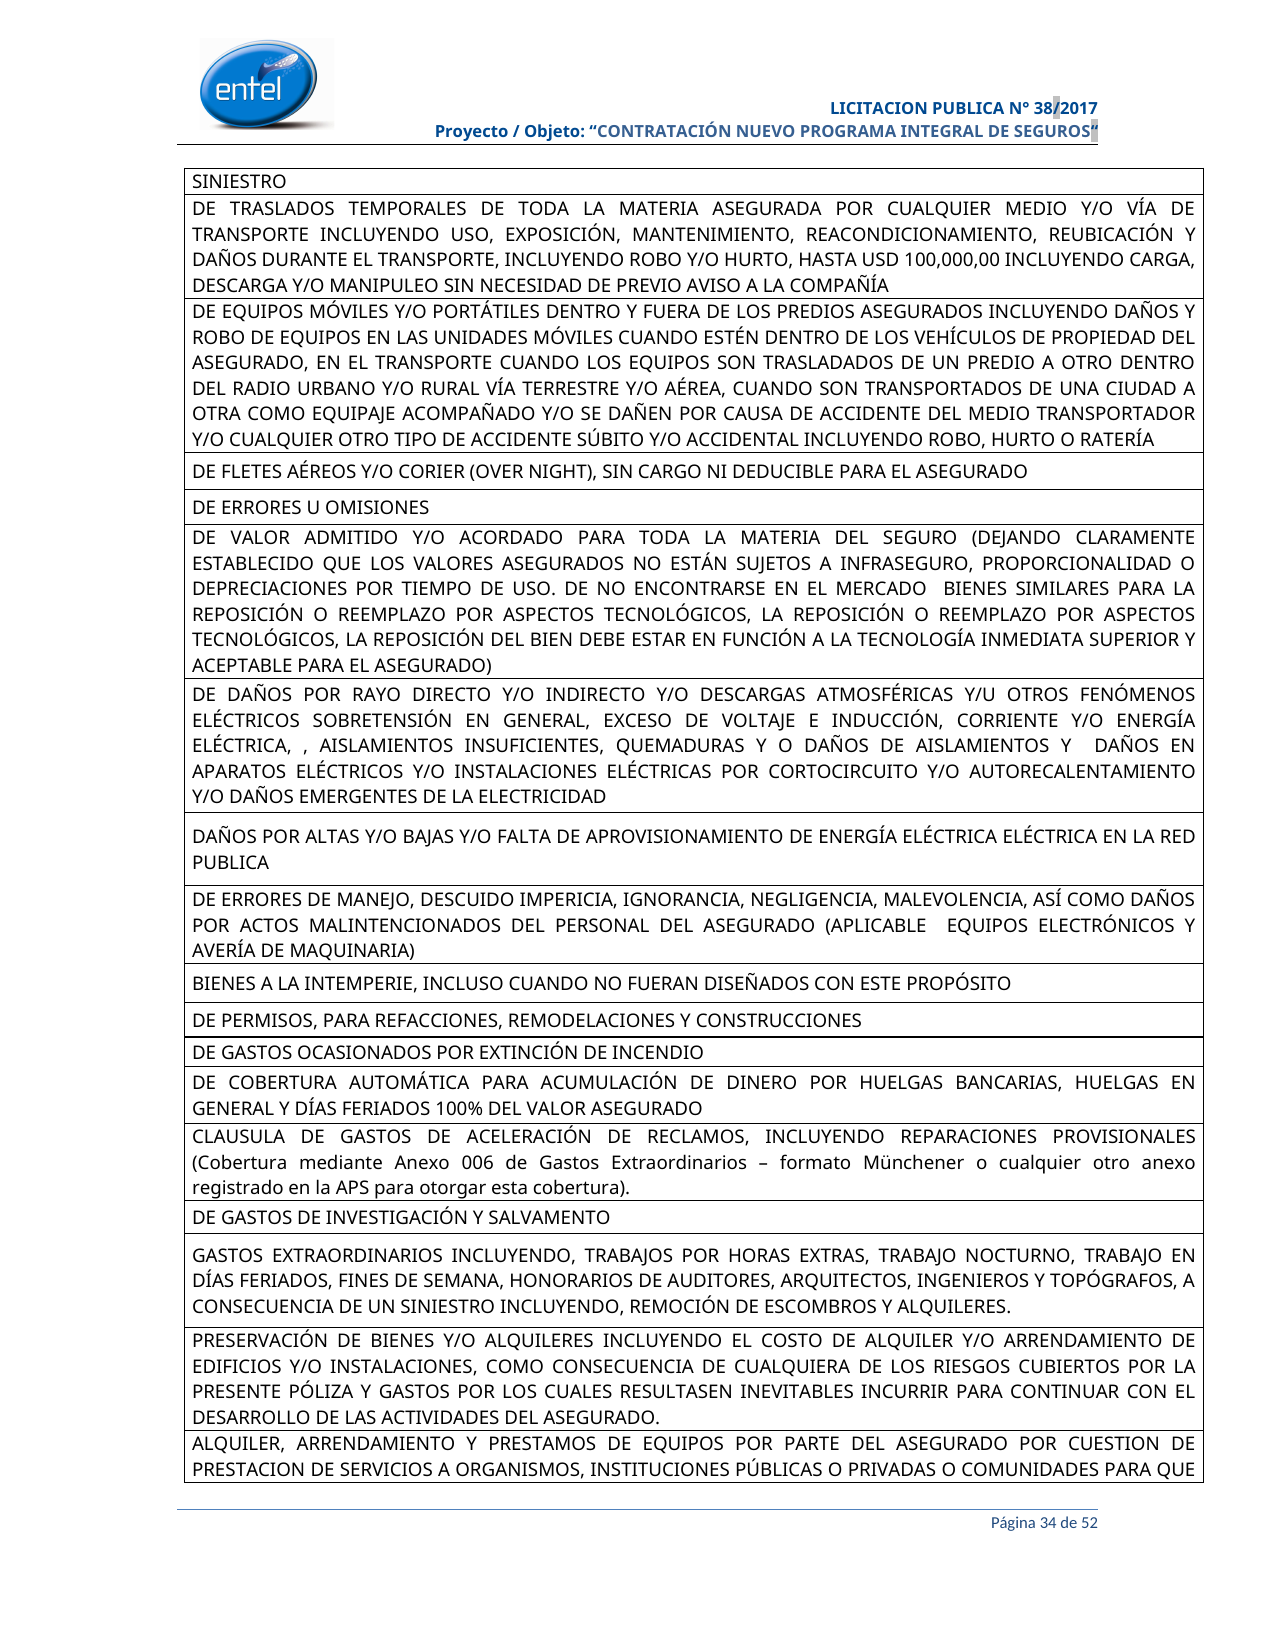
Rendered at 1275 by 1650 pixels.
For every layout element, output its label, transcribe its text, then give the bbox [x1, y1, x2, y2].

picture [199, 38, 335, 130]
table_cell BIENES A LA INTEMPERIE, INCLUSO CUANDO NO FUERAN DISEÑADOS CON ESTE PROPÓSITO [185, 964, 1203, 1002]
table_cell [185, 1431, 1203, 1482]
table_cell DE ERRORES U OMISIONES [185, 490, 1203, 523]
table_cell GASTOS EXTRAORDINARIOS INCLUYENDO, TRABAJOS POR HORAS EXTRAS, TRABAJO NOCTURNO, TRABAJO EN DÍAS FERIADOS, FINES DE SEMANA, HONORARIOS DE AUDITORES, ARQUITECTOS, INGENIEROS Y TOPÓGRAFOS, A CONSECUENCIA DE UN SINIESTRO INCLUYENDO, REMOCIÓN DE ESCOMBROS Y ALQUILERES. [185, 1234, 1203, 1327]
table_cell DE EQUIPOS MÓVILES Y/O PORTÁTILES DENTRO Y FUERA DE LOS PREDIOS ASEGURADOS INCLUYENDO DAÑOS Y ROBO DE EQUIPOS EN LAS UNIDADES MÓVILES CUANDO ESTÉN DENTRO DE LOS VEHÍCULOS DE PROPIEDAD DEL ASEGURADO, EN EL TRANSPORTE CUANDO LOS EQUIPOS SON TRASLADADOS DE UN PREDIO A OTRO DENTRO DEL RADIO URBANO Y/O RURAL VÍA TERRESTRE Y/O AÉREA, CUANDO SON TRANSPORTADOS DE UNA CIUDAD A OTRA COMO EQUIPAJE ACOMPAÑADO Y/O SE DAÑEN POR CAUSA DE ACCIDENTE DEL MEDIO TRANSPORTADOR Y/O CUALQUIER OTRO TIPO DE ACCIDENTE SÚBITO Y/O ACCIDENTAL INCLUYENDO ROBO, HURTO O RATERÍA [185, 299, 1203, 452]
table_cell DE TRASLADOS TEMPORALES DE TODA LA MATERIA ASEGURADA POR CUALQUIER MEDIO Y/O VÍA DE TRANSPORTE INCLUYENDO USO, EXPOSICIÓN, MANTENIMIENTO, REACONDICIONAMIENTO, REUBICACIÓN Y DAÑOS DURANTE EL TRANSPORTE, INCLUYENDO ROBO Y/O HURTO, HASTA USD 100,000,00 INCLUYENDO CARGA, DESCARGA Y/O MANIPULEO SIN NECESIDAD DE PREVIO AVISO A LA COMPAÑÍA [185, 195, 1203, 297]
table_cell DE DAÑOS POR RAYO DIRECTO Y/O INDIRECTO Y/O DESCARGAS ATMOSFÉRICAS Y/U OTROS FENÓMENOS ELÉCTRICOS SOBRETENSIÓN EN GENERAL, EXCESO DE VOLTAJE E INDUCCIÓN, CORRIENTE Y/O ENERGÍA ELÉCTRICA, , AISLAMIENTOS INSUFICIENTES, QUEMADURAS Y O DAÑOS DE AISLAMIENTOS Y DAÑOS EN APARATOS ELÉCTRICOS Y/O INSTALACIONES ELÉCTRICAS POR CORTOCIRCUITO Y/O AUTORECALENTAMIENTO Y/O DAÑOS EMERGENTES DE LA ELECTRICIDAD [185, 679, 1203, 812]
table_cell DE GASTOS OCASIONADOS POR EXTINCIÓN DE INCENDIO [185, 1038, 1203, 1066]
table_cell DAÑOS POR ALTAS Y/O BAJAS Y/O FALTA DE APROVISIONAMIENTO DE ENERGÍA ELÉCTRICA ELÉCTRICA EN LA RED PUBLICA [185, 813, 1203, 885]
table_cell DE ERRORES DE MANEJO, DESCUIDO IMPERICIA, IGNORANCIA, NEGLIGENCIA, MALEVOLENCIA, ASÍ COMO DAÑOS POR ACTOS MALINTENCIONADOS DEL PERSONAL DEL ASEGURADO (APLICABLE EQUIPOS ELECTRÓNICOS Y AVERÍA DE MAQUINARIA) [185, 886, 1203, 963]
table_cell CLAUSULA DE GASTOS DE ACELERACIÓN DE RECLAMOS, INCLUYENDO REPARACIONES PROVISIONALES (Cobertura mediante Anexo 006 de Gastos Extraordinarios – formato Münchener o cualquier otro anexo registrado en la APS para otorgar esta cobertura). [185, 1124, 1203, 1200]
table_cell DE GASTOS DE INVESTIGACIÓN Y SALVAMENTO [185, 1201, 1203, 1233]
table_cell DE VALOR ADMITIDO Y/O ACORDADO PARA TODA LA MATERIA DEL SEGURO (DEJANDO CLARAMENTE ESTABLECIDO QUE LOS VALORES ASEGURADOS NO ESTÁN SUJETOS A INFRASEGURO, PROPORCIONALIDAD O DEPRECIACIONES POR TIEMPO DE USO. DE NO ENCONTRARSE EN EL MERCADO BIENES SIMILARES PARA LA REPOSICIÓN O REEMPLAZO POR ASPECTOS TECNOLÓGICOS, LA REPOSICIÓN O REEMPLAZO POR ASPECTOS TECNOLÓGICOS, LA REPOSICIÓN DEL BIEN DEBE ESTAR EN FUNCIÓN A LA TECNOLOGÍA INMEDIATA SUPERIOR Y ACEPTABLE PARA EL ASEGURADO) [185, 525, 1203, 678]
table_cell DE COBERTURA AUTOMÁTICA PARA ACUMULACIÓN DE DINERO POR HUELGAS BANCARIAS, HUELGAS EN GENERAL Y DÍAS FERIADOS 100% DEL VALOR ASEGURADO [185, 1067, 1203, 1122]
table_cell PRESERVACIÓN DE BIENES Y/O ALQUILERES INCLUYENDO EL COSTO DE ALQUILER Y/O ARRENDAMIENTO DE EDIFICIOS Y/O INSTALACIONES, COMO CONSECUENCIA DE CUALQUIERA DE LOS RIESGOS CUBIERTOS POR LA PRESENTE PÓLIZA Y GASTOS POR LOS CUALES RESULTASEN INEVITABLES INCURRIR PARA CONTINUAR CON EL DESARROLLO DE LAS ACTIVIDADES DEL ASEGURADO. [185, 1328, 1203, 1430]
table_cell DE FLETES AÉREOS Y/O CORIER (OVER NIGHT), SIN CARGO NI DEDUCIBLE PARA EL ASEGURADO [185, 453, 1203, 489]
table_cell DE PERMISOS, PARA REFACCIONES, REMODELACIONES Y CONSTRUCCIONES [185, 1003, 1203, 1036]
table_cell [185, 169, 1203, 194]
